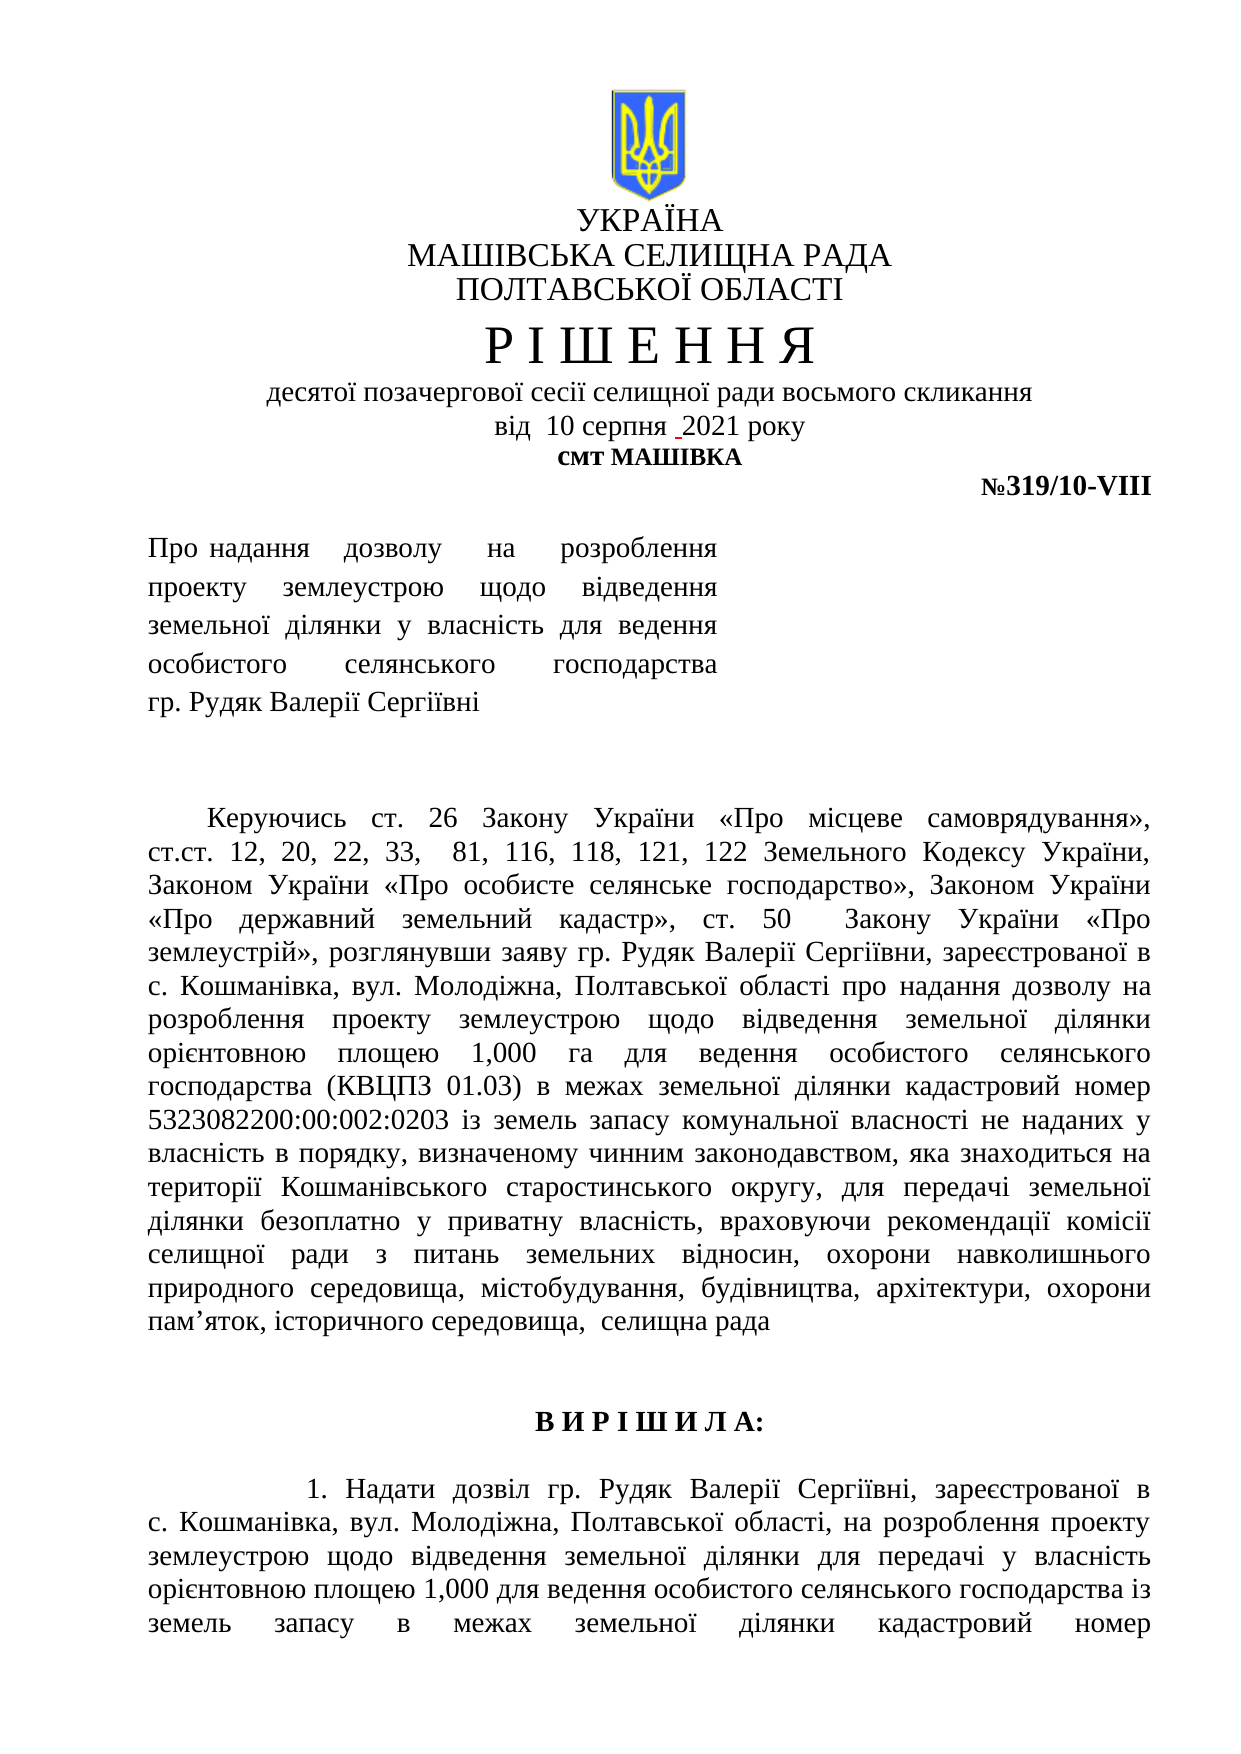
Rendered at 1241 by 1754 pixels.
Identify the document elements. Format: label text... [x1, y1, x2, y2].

subtitle Р І Ш Е Н Н Я [148, 318, 1152, 374]
list від 10 серпня 2021 року [148, 408, 1152, 441]
text ПОЛТАВСЬКОЇ ОБЛАСТІ [148, 273, 1152, 308]
text МАШІВСЬКА СЕЛИЩНА РАДА [148, 239, 1152, 273]
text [148, 1471, 1152, 1639]
list №319/10-VIII [148, 472, 1152, 502]
text УКРАЇНА [148, 204, 1152, 239]
text Керуючись ст. 26 Закону України «Про місцеве самоврядування», ст.ст. 12, 20, 22, 33, 81, 116, 118, 121, 122 Земельного Кодексу України, Законом України «Про особисте селянське господарство», Законом України «Про державний земельний кадастр», ст. 50 Закону України «Про землеустрій», розглянувши заяву гр. Рудяк Валерії Сергіївни, зареєстрованої в с. Кошманівка, вул. Молодіжна, Полтавської області про надання дозволу на розроблення проекту землеустрою щодо відведення земельної ділянки орієнтовною площею 1,000 га для ведення особистого селянського господарства (КВЦПЗ 01.03) в межах земельної ділянки кадастровий номер 5323082200:00:002:0203 із земель запасу комунальної власності не наданих у власність в порядку, визначеному чинним законодавством, яка знаходиться на території Кошманівського старостинського округу, для передачі земельної ділянки безоплатно у приватну власність, враховуючи рекомендації комісії селищної ради з питань земельних відносин, охорони навколишнього природного середовища, містобудування, будівництва, архітектури, охорони пам’яток, історичного середовища, селищна рада [148, 800, 1152, 1337]
table_header Про надання дозволу на розроблення проекту землеустрою щодо відведення земельної ділянки у власність для ведення особистого селянського господарства гр. Рудяк Валерії Сергіївні [136, 530, 729, 800]
list смт МАШІВКА [148, 441, 1152, 472]
list десятої позачергової сесії селищної ради восьмого скликання [148, 374, 1152, 408]
text В И Р І Ш И Л А: [148, 1404, 1152, 1437]
